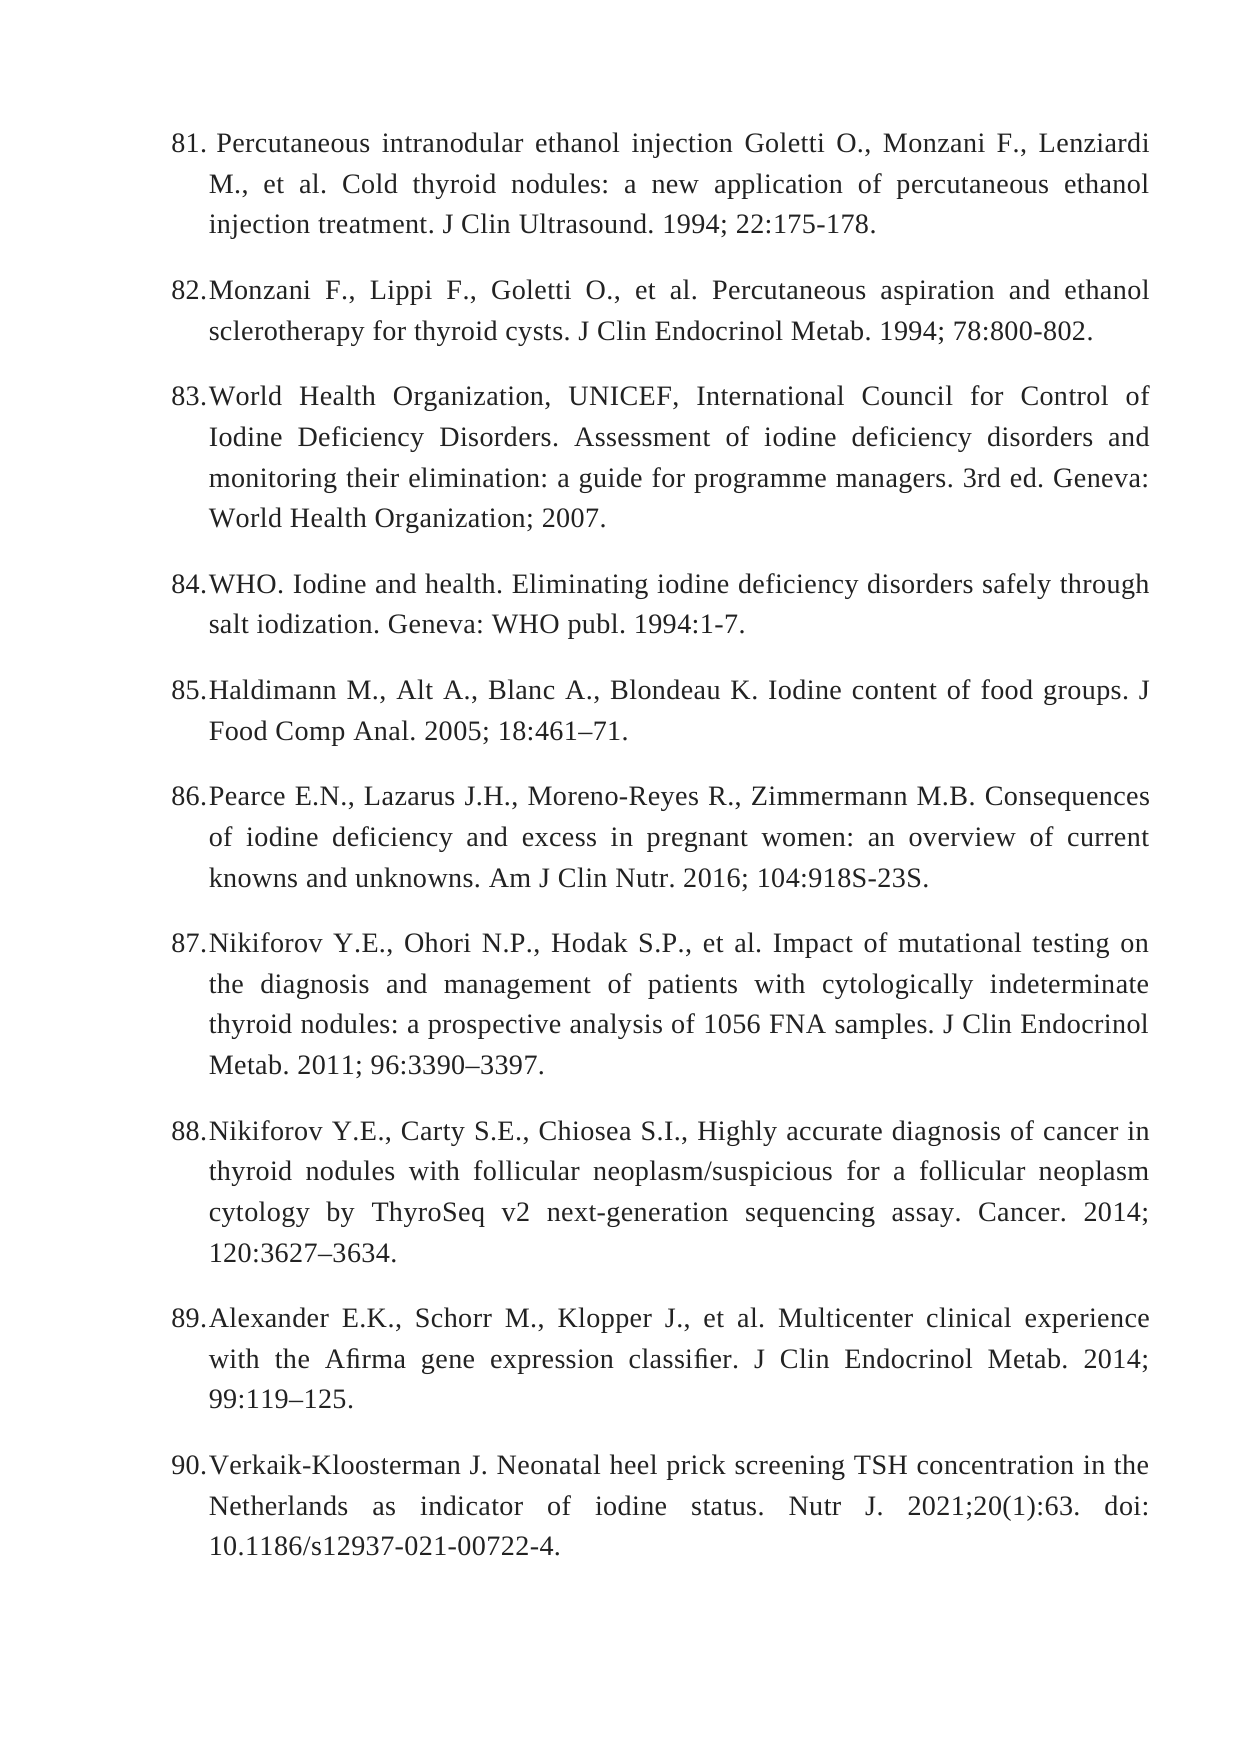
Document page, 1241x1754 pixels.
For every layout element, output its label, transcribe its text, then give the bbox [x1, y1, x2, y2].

list Nikiforov Y.E., Ohori N.P., Hodak S.P., et al. Impact of mutational testing on the diagnosis and management of patients with cytologically indeterminate thyroid nodules: a prospective analysis of 1056 FNA samples. J Clin Endocrinol Metab. 2011; 96:3390–3397. [171, 918, 1152, 1081]
list World Health Organization, UNICEF, International Council for Control of Iodine Deficiency Disorders. Assessment of iodine deficiency disorders and monitoring their elimination: a guide for programme managers. 3rd ed. Geneva: World Health Organization; 2007. [171, 371, 1152, 534]
list Verkaik-Kloosterman J. Neonatal heel prick screening TSH concentration in the Netherlands as indicator of iodine status. Nutr J. 2021;20(1):63. doi: 10.1186/s12937-021-00722-4. [171, 1440, 1152, 1562]
list WHO. Iodine and health. Eliminating iodine deficiency disorders safely through salt iodization. Geneva: WHO publ. 1994:1-7. [171, 559, 1152, 640]
list Haldimann M., Alt A., Blanc A., Blondeau K. Iodine content of food groups. J Food Comp Anal. 2005; 18:461–71. [171, 665, 1152, 746]
list Pearce E.N., Lazarus J.H., Moreno-Reyes R., Zimmermann M.B. Consequences of iodine deficiency and excess in pregnant women: an overview of current knowns and unknowns. Am J Clin Nutr. 2016; 104:918S-23S. [171, 771, 1152, 893]
list Monzani F., Lippi F., Goletti O., et al. Percutaneous aspiration and ethanol sclerotherapy for thyroid cysts. J Clin Endocrinol Metab. 1994; 78:800-802. [171, 265, 1152, 346]
list Percutaneous intranodular ethanol injection Goletti O., Monzani F., Lenziardi M., et al. Cold thyroid nodules: a new application of percutaneous ethanol injection treatment. J Clin Ultrasound. 1994; 22:175-178. [171, 118, 1152, 240]
list Alexander E.K., Schorr M., Klopper J., et al. Multicenter clinical experience with the Aﬁrma gene expression classiﬁer. J Clin Endocrinol Metab. 2014; 99:119–125. [171, 1293, 1152, 1415]
list Nikiforov Y.E., Carty S.E., Chiosea S.I., Highly accurate diagnosis of cancer in thyroid nodules with follicular neoplasm/suspicious for a follicular neoplasm cytology by ThyroSeq v2 next-generation sequencing assay. Cancer. 2014; 120:3627–3634. [171, 1106, 1152, 1268]
